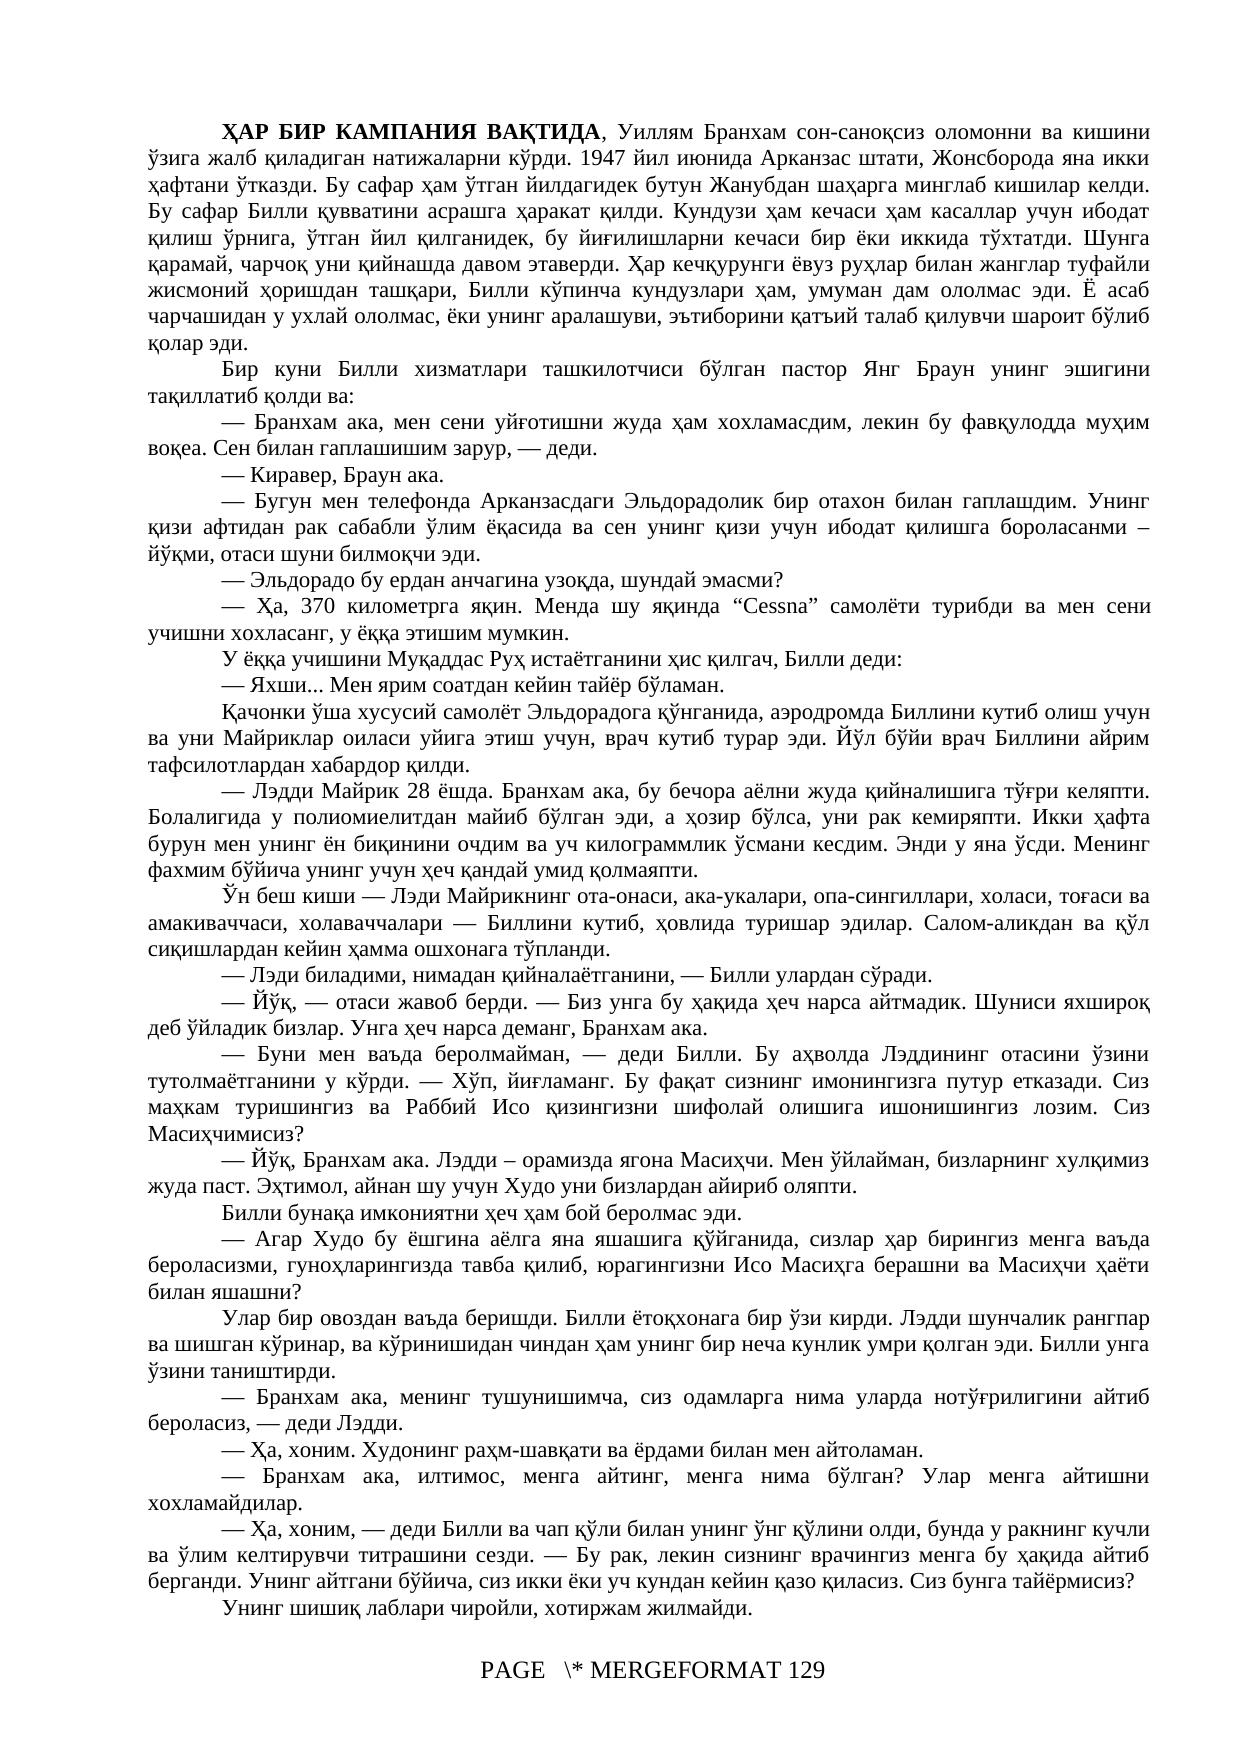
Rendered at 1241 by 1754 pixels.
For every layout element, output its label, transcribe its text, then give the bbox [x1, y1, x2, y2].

text ― Бранхам ака, менинг тушунишимча, сиз одамларга нима уларда нотўғрилигини айтиб бероласиз, ― деди Лэдди. [148, 1383, 1152, 1436]
text ― Агар Худо бу ёшгина аёлга яна яшашига қўйганида, сизлар ҳар бирингиз менга ваъда бероласизми, гуноҳларингизда тавба қилиб, юрагингизни Исо Масиҳга берашни ва Масиҳчи ҳаёти билан яшашни? [148, 1225, 1152, 1304]
text ― Ҳа, 370 километрга яқин. Менда шу яқинда “Cessna” самолёти турибди ва мен сени учишни хохласанг, у ёққа этишим мумкин. [148, 592, 1152, 645]
text ― Лэди биладими, нимадан қийналаётганини, ― Билли улардан сўради. [148, 961, 1152, 988]
text ― Бранхам ака, мен сени уйғотишни жуда ҳам хохламасдим, лекин бу фавқулодда муҳим воқеа. Сен билан гаплашишим зарур, ― деди. [148, 408, 1152, 461]
text ― Ҳа, хоним. Худонинг раҳм-шавқати ва ёрдами билан мен айтоламан. [148, 1436, 1152, 1462]
text Унинг шишиқ лаблари чиройли, хотиржам жилмайди. [148, 1594, 1152, 1620]
text ― Бранхам ака, илтимос, менга айтинг, менга нима бўлган? Улар менга айтишни хохламайдилар. [148, 1462, 1152, 1515]
text ― Ҳа, хоним, ― деди Билли ва чап қўли билан унинг ўнг қўлини олди, бунда у ракнинг кучли ва ўлим келтирувчи титрашини сезди. ― Бу рак, лекин сизнинг врачингиз менга бу ҳақида айтиб берганди. Унинг айтгани бўйича, сиз икки ёки уч кундан кейин қазо қиласиз. Сиз бунга тайёрмисиз? [148, 1515, 1152, 1594]
text У ёққа учишини Муқаддас Руҳ истаётганини ҳис қилгач, Билли деди: [148, 645, 1152, 672]
text ― Йўқ, ― отаси жавоб берди. ― Биз унга бу ҳақида ҳеч нарса айтмадик. Шуниси яхшироқ деб ўйладик бизлар. Унга ҳеч нарса деманг, Бранхам ака. [148, 988, 1152, 1041]
text ― Буни мен ваъда беролмайман, ― деди Билли. Бу аҳволда Лэддининг отасини ўзини тутолмаётганини у кўрди. ― Хўп, йиғламанг. Бу фақат сизнинг имонингизга путур етказади. Сиз маҳкам туришингиз ва Раббий Исо қизингизни шифолай олишига ишонишингиз лозим. Сиз Масиҳчимисиз? [148, 1041, 1152, 1146]
text ― Яхши... Мен ярим соатдан кейин тайёр бўламан. [148, 672, 1152, 698]
text Ўн беш киши ― Лэди Майрикнинг ота-онаси, ака-укалари, опа-сингиллари, холаси, тоғаси ва амакиваччаси, холаваччалари ― Биллини кутиб, ҳовлида туришар эдилар. Салом-аликдан ва қўл сиқишлардан кейин ҳамма ошхонага тўпланди. [148, 882, 1152, 961]
text ҲАР БИР КАМПАНИЯ ВАҚТИДА, Уиллям Бранхам сон-саноқсиз оломонни ва кишини ўзига жалб қиладиган натижаларни кўрди. 1947 йил июнида Арканзас штати, Жонсборода яна икки ҳафтани ўтказди. Бу сафар ҳам ўтган йилдагидек бутун Жанубдан шаҳарга минглаб кишилар келди. Бу сафар Билли қувватини асрашга ҳаракат қилди. Кундузи ҳам кечаси ҳам касаллар учун ибодат қилиш ўрнига, ўтган йил қилганидек, бу йиғилишларни кечаси бир ёки иккида тўхтатди. Шунга қарамай, чарчоқ уни қийнашда давом этаверди. Ҳар кечқурунги ёвуз руҳлар билан жанглар туфайли жисмоний ҳоришдан ташқари, Билли кўпинча кундузлари ҳам, умуман дам ололмас эди. Ё асаб чарчашидан у ухлай ололмас, ёки унинг аралашуви, эътиборини қатъий талаб қилувчи шароит бўлиб қолар эди. [148, 118, 1152, 355]
text Бир куни Билли хизматлари ташкилотчиси бўлган пастор Янг Браун унинг эшигини тақиллатиб қолди ва: [148, 355, 1152, 408]
text ― Киравер, Браун ака. [148, 461, 1152, 487]
text Билли бунақа имкониятни ҳеч ҳам бой беролмас эди. [148, 1199, 1152, 1225]
text ― Бугун мен телефонда Арканзасдаги Эльдорадолик бир отахон билан гаплашдим. Унинг қизи афтидан рак сабабли ўлим ёқасида ва сен унинг қизи учун ибодат қилишга бороласанми – йўқми, отаси шуни билмоқчи эди. [148, 487, 1152, 566]
text Қачонки ўша хусусий самолёт Эльдорадога қўнганида, аэродромда Биллини кутиб олиш учун ва уни Майриклар оиласи уйига этиш учун, врач кутиб турар эди. Йўл бўйи врач Биллини айрим тафсилотлардан хабардор қилди. [148, 698, 1152, 777]
text ― Лэдди Майрик 28 ёшда. Бранхам ака, бу бечора аёлни жуда қийналишига тўғри келяпти. Болалигида у полиомиелитдан майиб бўлган эди, а ҳозир бўлса, уни рак кемиряпти. Икки ҳафта бурун мен унинг ён биқинини очдим ва уч килограммлик ўсмани кесдим. Энди у яна ўсди. Менинг фахмим бўйича унинг учун ҳеч қандай умид қолмаяпти. [148, 777, 1152, 882]
text Улар бир овоздан ваъда беришди. Билли ётоқхонага бир ўзи кирди. Лэдди шунчалик рангпар ва шишган кўринар, ва кўринишидан чиндан ҳам унинг бир неча кунлик умри қолган эди. Билли унга ўзини таништирди. [148, 1304, 1152, 1383]
text ― Эльдорадо бу ердан анчагина узоқда, шундай эмасми? [148, 566, 1152, 592]
text ― Йўқ, Бранхам ака. Лэдди – орамизда ягона Масиҳчи. Мен ўйлайман, бизларнинг хулқимиз жуда паст. Эҳтимол, айнан шу учун Худо уни бизлардан айириб оляпти. [148, 1146, 1152, 1199]
